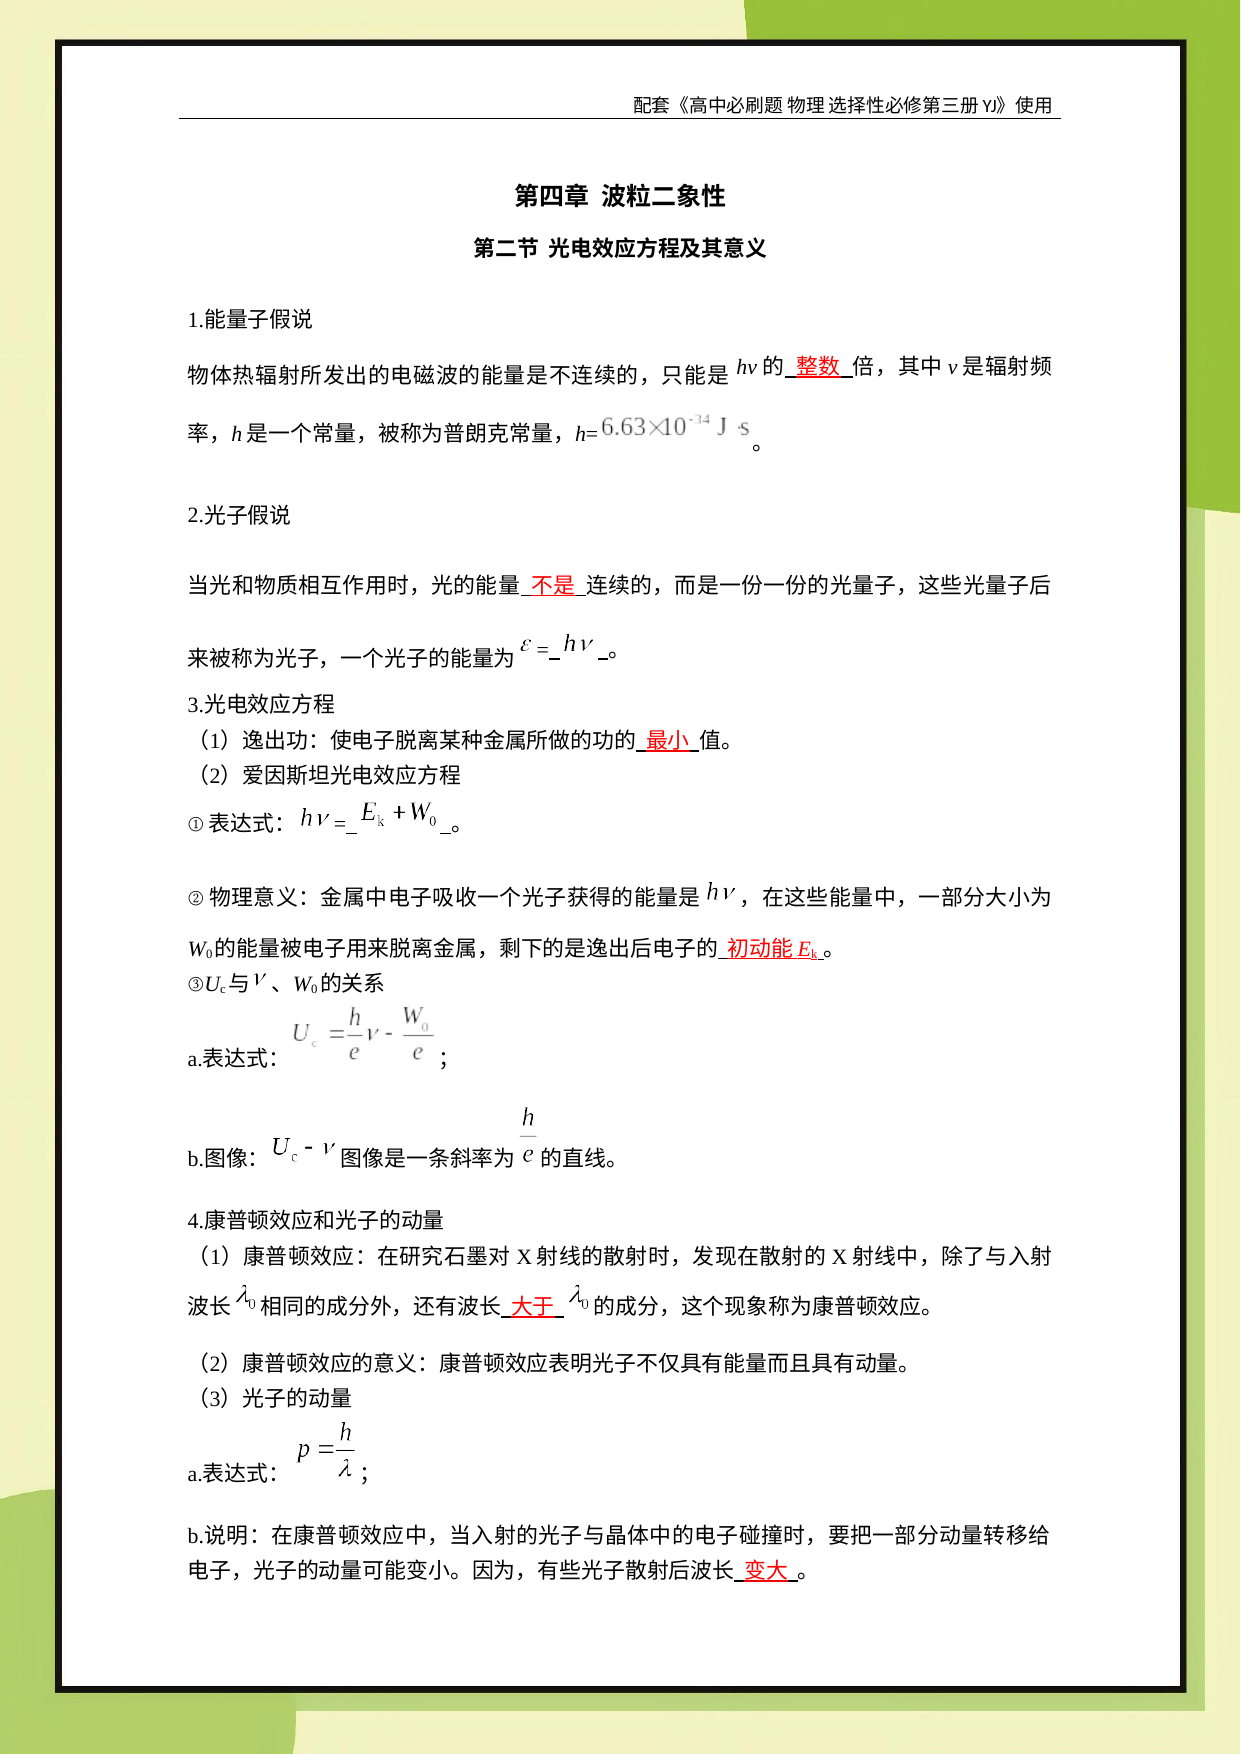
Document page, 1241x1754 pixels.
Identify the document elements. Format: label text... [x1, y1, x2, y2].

text 2.光子假说 [187, 477, 1053, 542]
text （1）康普顿效应：在研究石墨对X射线的散射时，发现在散射的X射线中，除了与入射波长相同的成分外，还有波长 大于 的成分，这个现象称为康普顿效应。 [187, 1238, 1053, 1342]
text 第二节 光电效应方程及其意义 [187, 231, 1053, 263]
text （3）光子的动量 [187, 1381, 1053, 1413]
text 3.光电效应方程 [187, 687, 1053, 719]
text b.说明：在康普顿效应中，当入射的光子与晶体中的电子碰撞时，要把一部分动量转移给电子，光子的动量可能变小。因为，有些光子散射后波长 变大 。 [187, 1517, 1053, 1585]
text a.表达式：； [187, 1417, 1053, 1514]
text 1.能量子假说 [187, 301, 1053, 334]
text 4.康普顿效应和光子的动量 [187, 1203, 1053, 1235]
text b.图像：图像是一条斜率为的直线。 [187, 1102, 1053, 1199]
text 第四章 波粒二象性 [187, 162, 1053, 227]
text 物体热辐射所发出的电磁波的能量是不连续的，只能是hν的 整数 倍，其中ν是辐射频率，h是一个常量，被称为普朗克常量，h=。 [187, 337, 1053, 473]
text （1）逸出功：使电子脱离某种金属所做的功的 最小 值。 [187, 722, 1053, 755]
text 当光和物质相互作用时，光的能量 不是 连续的，而是一份一份的光量子，这些光量子后来被称为光子，一个光子的能量为= 。 [187, 546, 1053, 683]
text ③Uc与、W0的关系 [187, 966, 1053, 998]
text ①表达式：= 。 [187, 794, 1053, 859]
text （2）康普顿效应的意义：康普顿效应表明光子不仅具有能量而且具有动量。 [187, 1345, 1053, 1378]
text a.表达式：； [187, 1001, 1053, 1099]
text ②物理意义：金属中电子吸收一个光子获得的能量是，在这些能量中，一部分大小为W0的能量被电子用来脱离金属，剩下的是逸出后电子的 初动能Ek 。 [187, 862, 1053, 963]
picture [0, 0, 1241, 1754]
text （2）爱因斯坦光电效应方程 [187, 758, 1053, 791]
